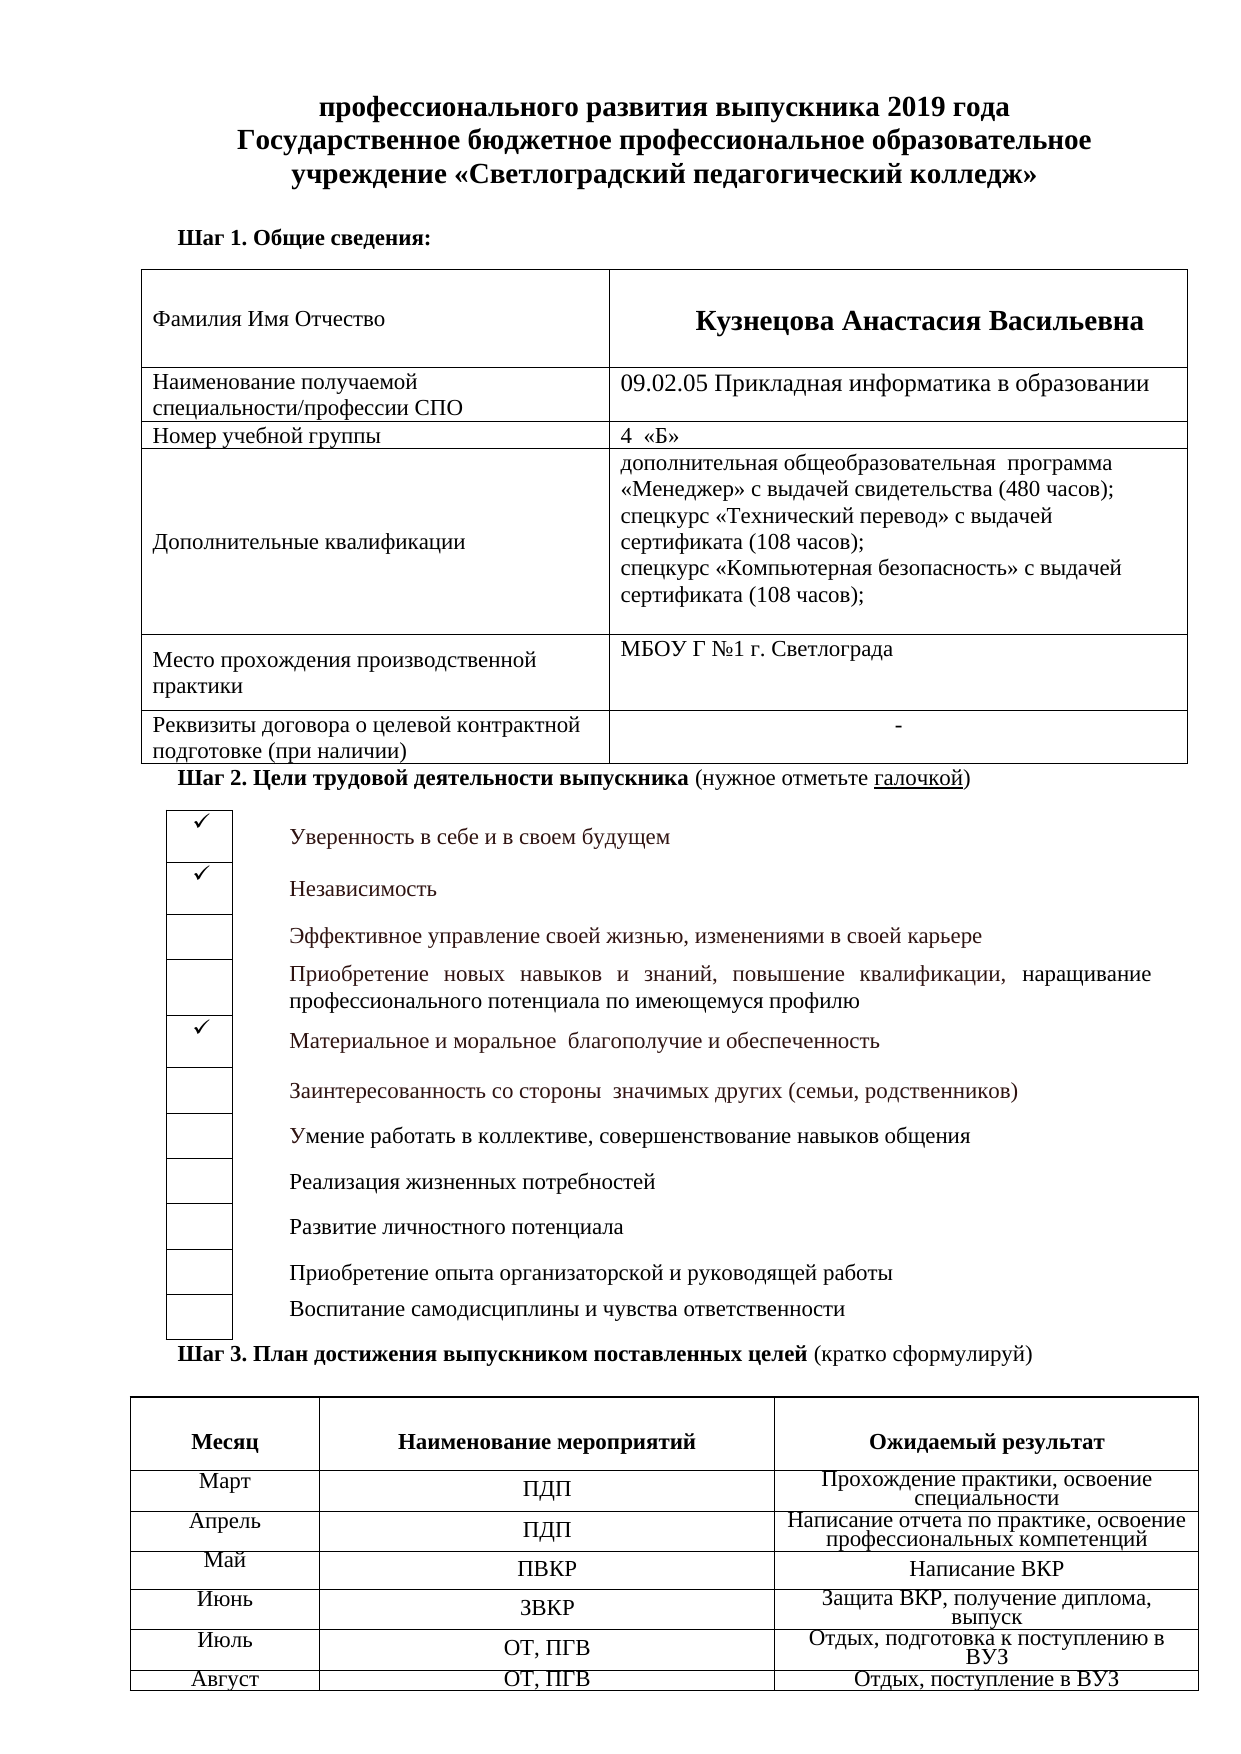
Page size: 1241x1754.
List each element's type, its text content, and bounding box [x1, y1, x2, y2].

table_cell Приобретение новых навыков и знаний, повышение квалификации, наращивание профессионального потенциала по имеющемуся профилю [233, 959, 1163, 1015]
table_cell Воспитание самодисциплины и чувства ответственности [233, 1294, 1163, 1339]
text Шаг 2. Цели трудовой деятельности выпускника (нужное отметьте галочкой) [177, 764, 1152, 791]
table_header Кузнецова Анастасия Васильевна [610, 270, 1187, 367]
table_cell Реализация жизненных потребностей [233, 1158, 1163, 1203]
table_cell [167, 1204, 232, 1248]
table_cell Умение работать в коллективе, совершенствование навыков общения [233, 1113, 1163, 1158]
table_cell Заинтересованность со стороны значимых других (семьи, родственников) [233, 1067, 1163, 1113]
table_cell Апрель [131, 1512, 319, 1551]
table_cell [167, 1159, 232, 1203]
table_cell [167, 960, 232, 1015]
table_cell Место прохождения производственной практики [142, 635, 609, 709]
table_cell - [610, 711, 1187, 763]
table_cell Наименование получаемой специальности/профессии СПО [142, 368, 609, 421]
table_cell Август [131, 1671, 319, 1690]
table_cell ЗВКР [320, 1590, 774, 1629]
table_cell Март [131, 1471, 319, 1511]
table_cell [167, 1295, 232, 1339]
table_cell [167, 1114, 232, 1158]
table_cell Июнь [131, 1590, 319, 1629]
table_cell Отдых, подготовка к поступлению в ВУЗ [775, 1630, 1198, 1669]
table_header Ожидаемый результат [775, 1398, 1198, 1470]
table_cell Май [131, 1552, 319, 1588]
table_cell ПДП [320, 1471, 774, 1511]
table_cell [167, 863, 232, 914]
table_cell ПДП [320, 1512, 774, 1551]
table_cell [167, 915, 232, 959]
table_cell МБОУ Г №1 г. Светлограда [610, 635, 1187, 709]
text Государственное бюджетное профессиональное образовательное учреждение «Светлоградский педагогический колледж» [177, 122, 1152, 189]
table_header Месяц [131, 1398, 319, 1470]
table_cell ОТ, ПГВ [320, 1671, 774, 1690]
text профессионального развития выпускника 2019 года [177, 89, 1152, 122]
table_cell Прохождение практики, освоение специальности [775, 1471, 1198, 1511]
table_cell Эффективное управление своей жизнью, изменениями в своей карьере [233, 914, 1163, 959]
table_cell [167, 1016, 232, 1067]
table_cell Написание ВКР [775, 1552, 1198, 1588]
table_cell Номер учебной группы [142, 422, 609, 448]
table_cell [167, 1250, 232, 1294]
table_cell [167, 1068, 232, 1113]
table_cell Написание отчета по практике, освоение профессиональных компетенций [775, 1512, 1198, 1551]
table_cell 09.02.05 Прикладная информатика в образовании [610, 368, 1187, 421]
table_cell Июль [131, 1630, 319, 1669]
table_cell Дополнительные квалификации [142, 449, 609, 633]
table_header Фамилия Имя Отчество [142, 270, 609, 367]
table_cell Приобретение опыта организаторской и руководящей работы [233, 1249, 1163, 1294]
table_header Наименование мероприятий [320, 1398, 774, 1470]
table_cell Независимость [233, 862, 1163, 914]
text Шаг 3. План достижения выпускником поставленных целей (кратко сформулируй) [177, 1340, 1152, 1367]
table_header Уверенность в себе и в своем будущем [233, 810, 1163, 862]
table_cell Отдых, поступление в ВУЗ [775, 1671, 1198, 1690]
table_cell Материальное и моральное благополучие и обеспеченность [233, 1015, 1163, 1067]
table_cell дополнительная общеобразовательная программа «Менеджер» с выдачей свидетельства (480 часов); спецкурс «Технический перевод» с выдачей сертификата (108 часов); спецкурс «Компьютерная безопасность» с выдачей сертификата (108 часов); [610, 449, 1187, 633]
table_cell 4 «Б» [610, 422, 1187, 448]
table_cell Защита ВКР, получение диплома, выпуск [775, 1590, 1198, 1629]
table_cell ОТ, ПГВ [320, 1630, 774, 1669]
table_cell Развитие личностного потенциала [233, 1203, 1163, 1248]
text Шаг 1. Общие сведения: [177, 224, 1152, 250]
table_cell Реквизиты договора о целевой контрактной подготовке (при наличии) [142, 711, 609, 763]
table_cell ПВКР [320, 1552, 774, 1588]
table_header [167, 811, 232, 862]
